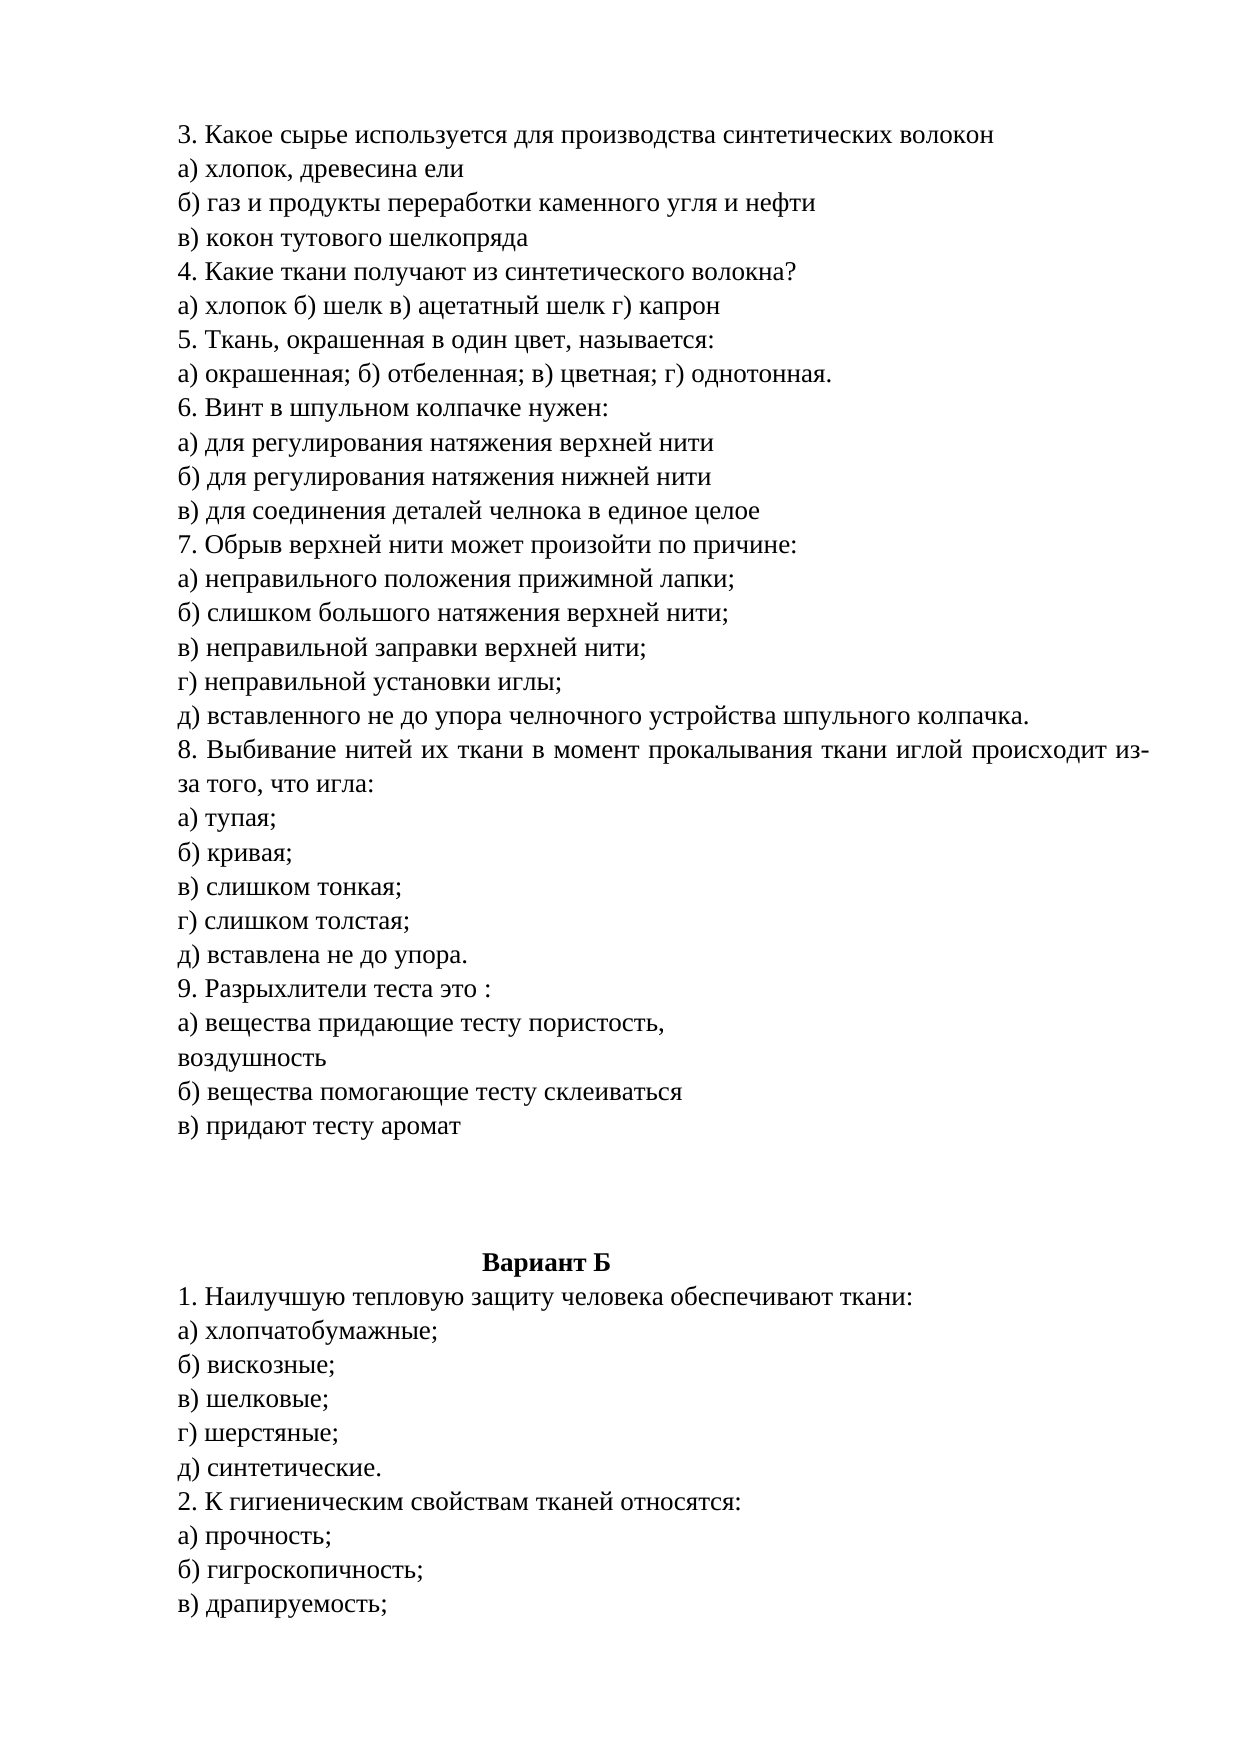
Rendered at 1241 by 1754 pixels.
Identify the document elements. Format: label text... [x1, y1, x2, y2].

text г) шерстяные; [177, 1416, 1152, 1448]
text 9. Разрыхлители теста это : [177, 972, 1152, 1003]
text 3. Какое сырье используется для производства синтетических волокон [177, 118, 1152, 149]
text а) хлопок, древесина ели [177, 152, 1152, 183]
text б) для регулирования натяжения нижней нити [177, 460, 1152, 491]
text 7. Обрыв верхней нити может произойти по причине: [177, 528, 1152, 559]
text б) газ и продукты переработки каменного угля и нефти [177, 186, 1152, 218]
text воздушность [177, 1041, 1152, 1072]
text а) окрашенная; б) отбеленная; в) цветная; г) однотонная. [177, 357, 1152, 388]
text а) вещества придающие тесту пористость, [177, 1006, 1152, 1038]
text в) шелковые; [177, 1382, 1152, 1413]
text в) кокон тутового шелкопряда [177, 221, 1152, 252]
text б) слишком большого натяжения верхней нити; [177, 596, 1152, 628]
text б) вискозные; [177, 1348, 1152, 1379]
text 6. Винт в шпульном колпачке нужен: [177, 391, 1152, 423]
text в) неправильной заправки верхней нити; [177, 631, 1152, 662]
text 5. Ткань, окрашенная в один цвет, называется: [177, 323, 1152, 354]
text в) для соединения деталей челнока в единое целое [177, 494, 1152, 525]
text б) кривая; [177, 836, 1152, 867]
text а) хлопок б) шелк в) ацетатный шелк г) капрон [177, 289, 1152, 320]
text в) придают тесту аромат [177, 1109, 1152, 1140]
text а) неправильного положения прижимной лапки; [177, 562, 1152, 593]
text а) хлопчатобумажные; [177, 1314, 1152, 1345]
text д) вставленного не до упора челночного устройства шпульного колпачка. [177, 699, 1152, 730]
text г) неправильной установки иглы; [177, 665, 1152, 696]
text 8. Выбивание нитей их ткани в момент прокалывания ткани иглой происходит из-за того, что игла: [177, 733, 1152, 798]
text 4. Какие ткани получают из синтетического волокна? [177, 255, 1152, 286]
text б) вещества помогающие тесту склеиваться [177, 1075, 1152, 1106]
text а) прочность; [177, 1519, 1152, 1550]
text а) тупая; [177, 801, 1152, 833]
text в) слишком тонкая; [177, 870, 1152, 901]
text 2. К гигиеническим свойствам тканей относятся: [177, 1485, 1152, 1516]
text в) драпируемость; [177, 1587, 1152, 1618]
text Вариант Б [177, 1246, 1152, 1277]
text б) гигроскопичность; [177, 1553, 1152, 1584]
text г) слишком толстая; [177, 904, 1152, 935]
text а) для регулирования натяжения верхней нити [177, 426, 1152, 457]
text д) вставлена не до упора. [177, 938, 1152, 969]
text 1. Наилучшую тепловую защиту человека обеспечивают ткани: [177, 1280, 1152, 1311]
text д) синтетические. [177, 1451, 1152, 1482]
